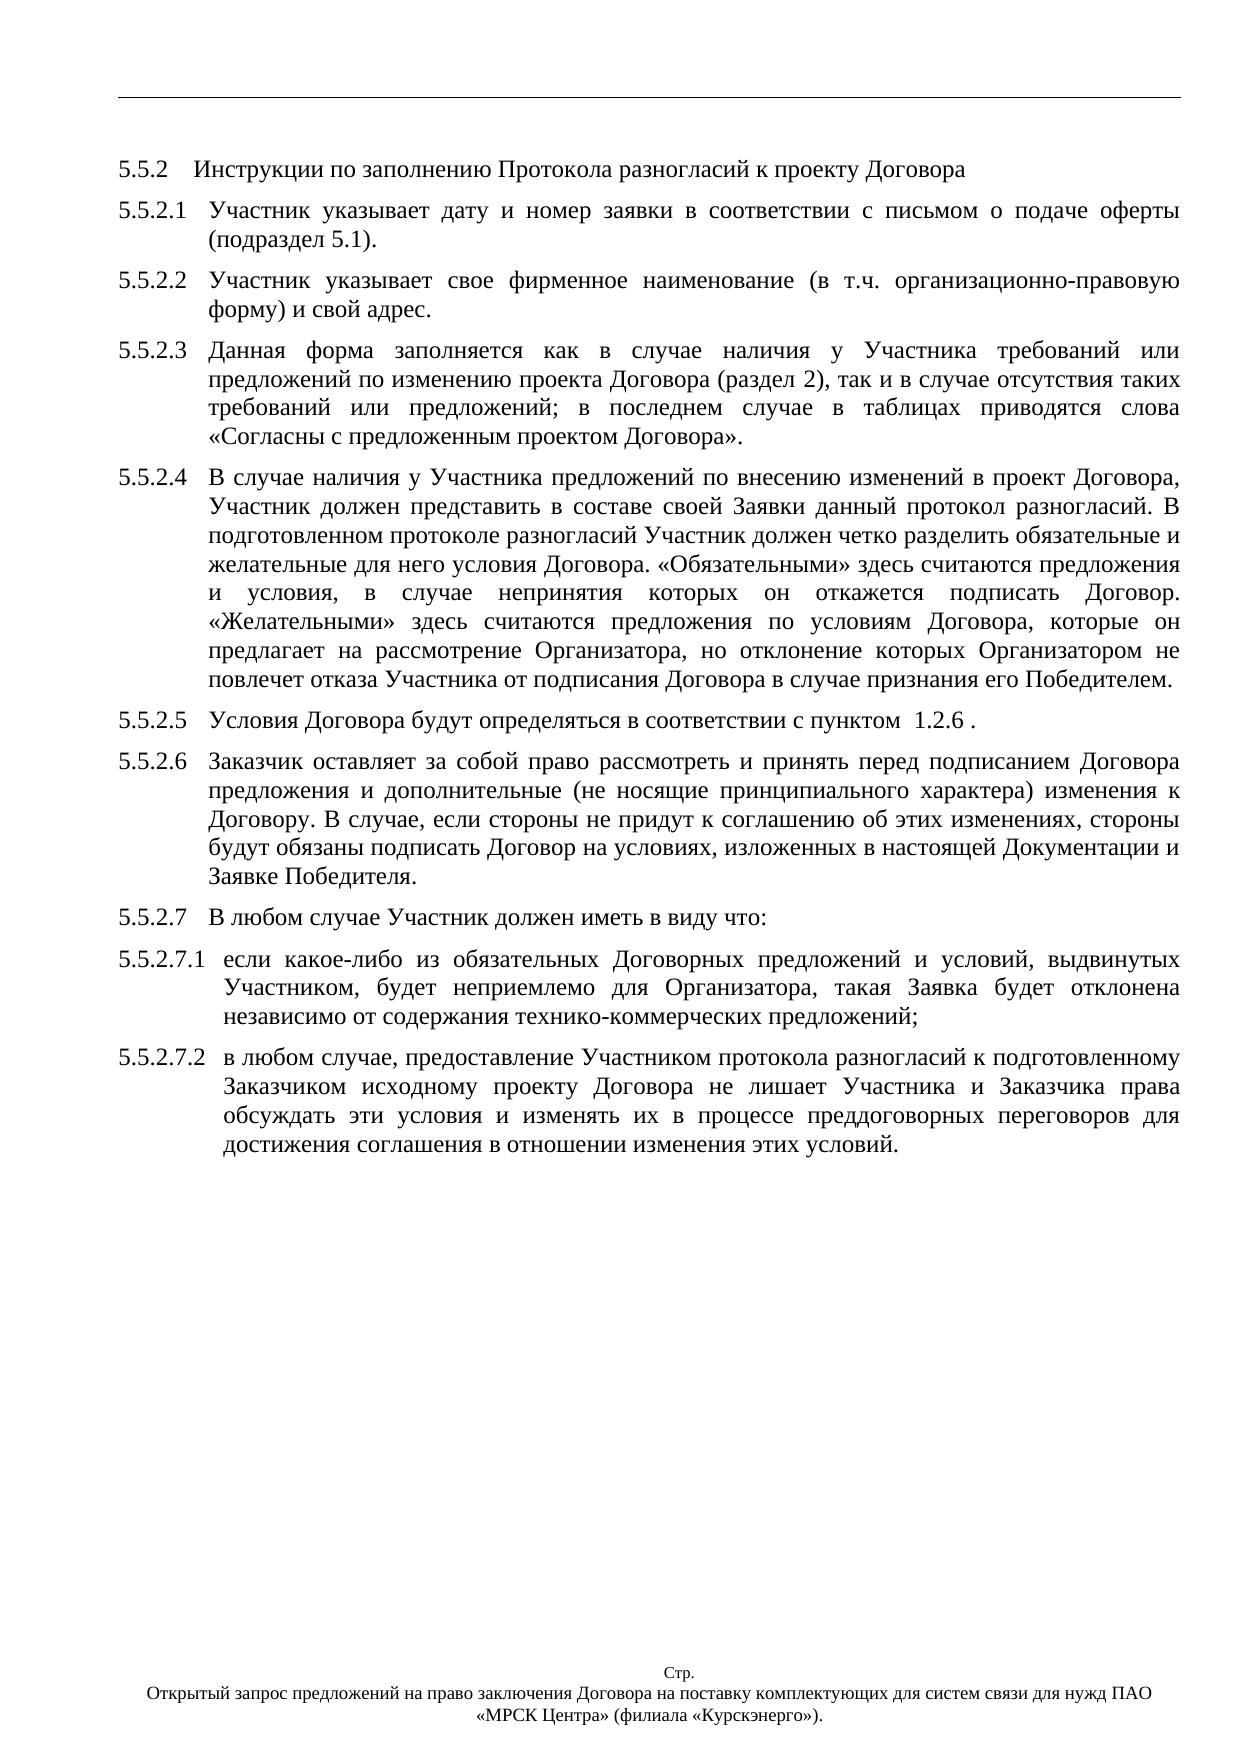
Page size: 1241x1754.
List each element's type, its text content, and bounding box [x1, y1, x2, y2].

list Данная форма заполняется как в случае наличия у Участника требований или предложений по изменению проекта Договора (раздел 2), так и в случае отсутствия таких требований или предложений; в последнем случае в таблицах приводятся слова «Согласны с предложенным проектом Договора». [118, 335, 1181, 450]
list Условия Договора будут определяться в соответствии с пунктом 1.2.6 . [118, 705, 1181, 734]
list в любом случае, предоставление Участником протокола разногласий к подготовленному Заказчиком исходному проекту Договора не лишает Участника и Заказчика права обсуждать эти условия и изменять их в процессе преддоговорных переговоров для достижения соглашения в отношении изменения этих условий. [118, 1042, 1181, 1157]
list Участник указывает дату и номер заявки в соответствии с письмом о подаче оферты (подраздел 5.1). [118, 195, 1181, 252]
list В случае наличия у Участника предложений по внесению изменений в проект Договора, Участник должен представить в составе своей Заявки данный протокол разногласий. В подготовленном протоколе разногласий Участник должен четко разделить обязательные и желательные для него условия Договора. «Обязательными» здесь считаются предложения и условия, в случае непринятия которых он откажется подписать Договор. «Желательными» здесь считаются предложения по условиям Договора, которые он предлагает на рассмотрение Организатора, но отклонение которых Организатором не повлечет отказа Участника от подписания Договора в случае признания его Победителем. [118, 462, 1181, 692]
list В любом случае Участник должен иметь в виду что: [118, 902, 1181, 931]
list Участник указывает свое фирменное наименование (в т.ч. организационно-правовую форму) и свой адрес. [118, 265, 1181, 322]
list Заказчик оставляет за собой право рассмотреть и принять перед подписанием Договора предложения и дополнительные (не носящие принципиального характера) изменения к Договору. В случае, если стороны не придут к соглашению об этих изменениях, стороны будут обязаны подписать Договор на условиях, изложенных в настоящей Документации и Заявке Победителя. [118, 746, 1181, 890]
list если какое-либо из обязательных Договорных предложений и условий, выдвинутых Участником, будет неприемлемо для Организатора, такая Заявка будет отклонена независимо от содержания технико-коммерческих предложений; [118, 944, 1181, 1030]
subtitle Инструкции по заполнению Протокола разногласий к проекту Договора [118, 154, 1181, 182]
